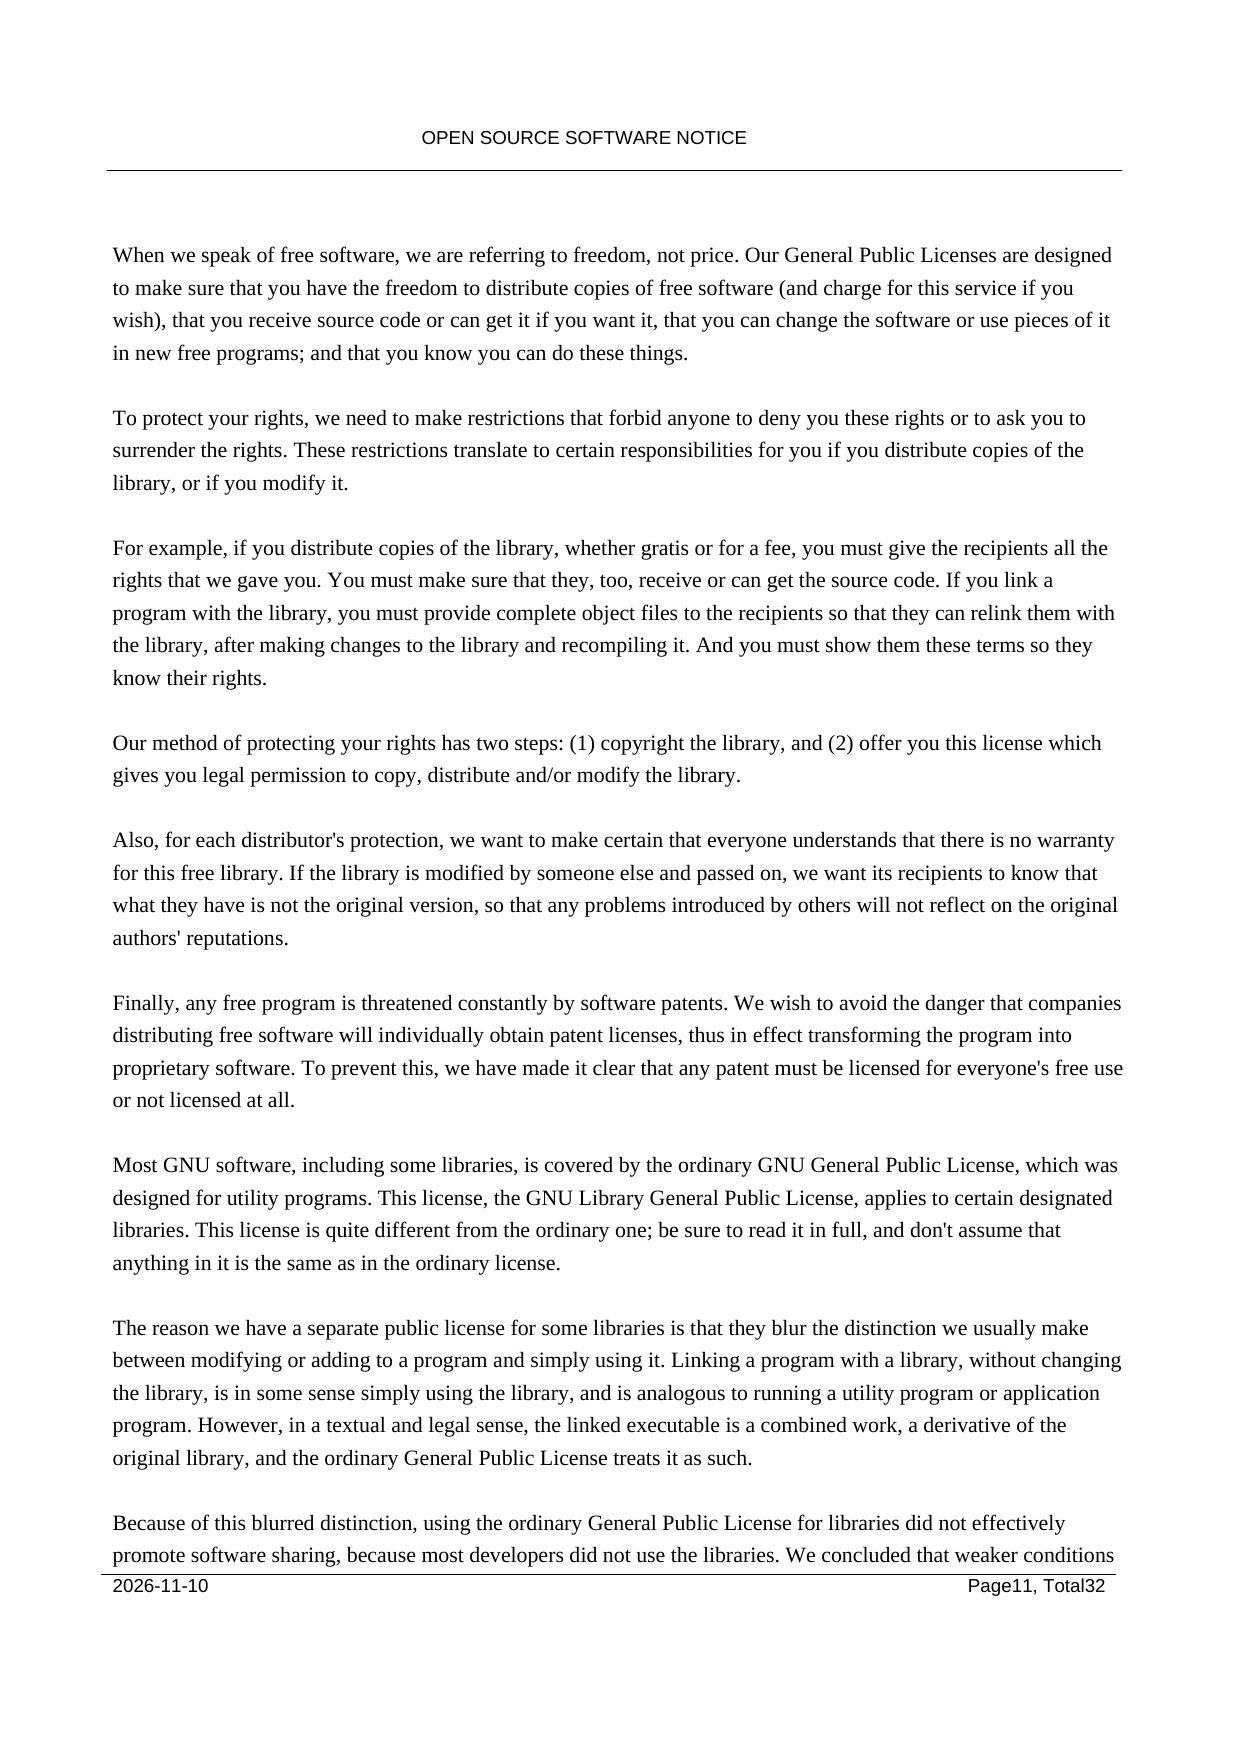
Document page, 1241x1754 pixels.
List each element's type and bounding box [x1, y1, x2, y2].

text [112, 206, 1128, 1571]
